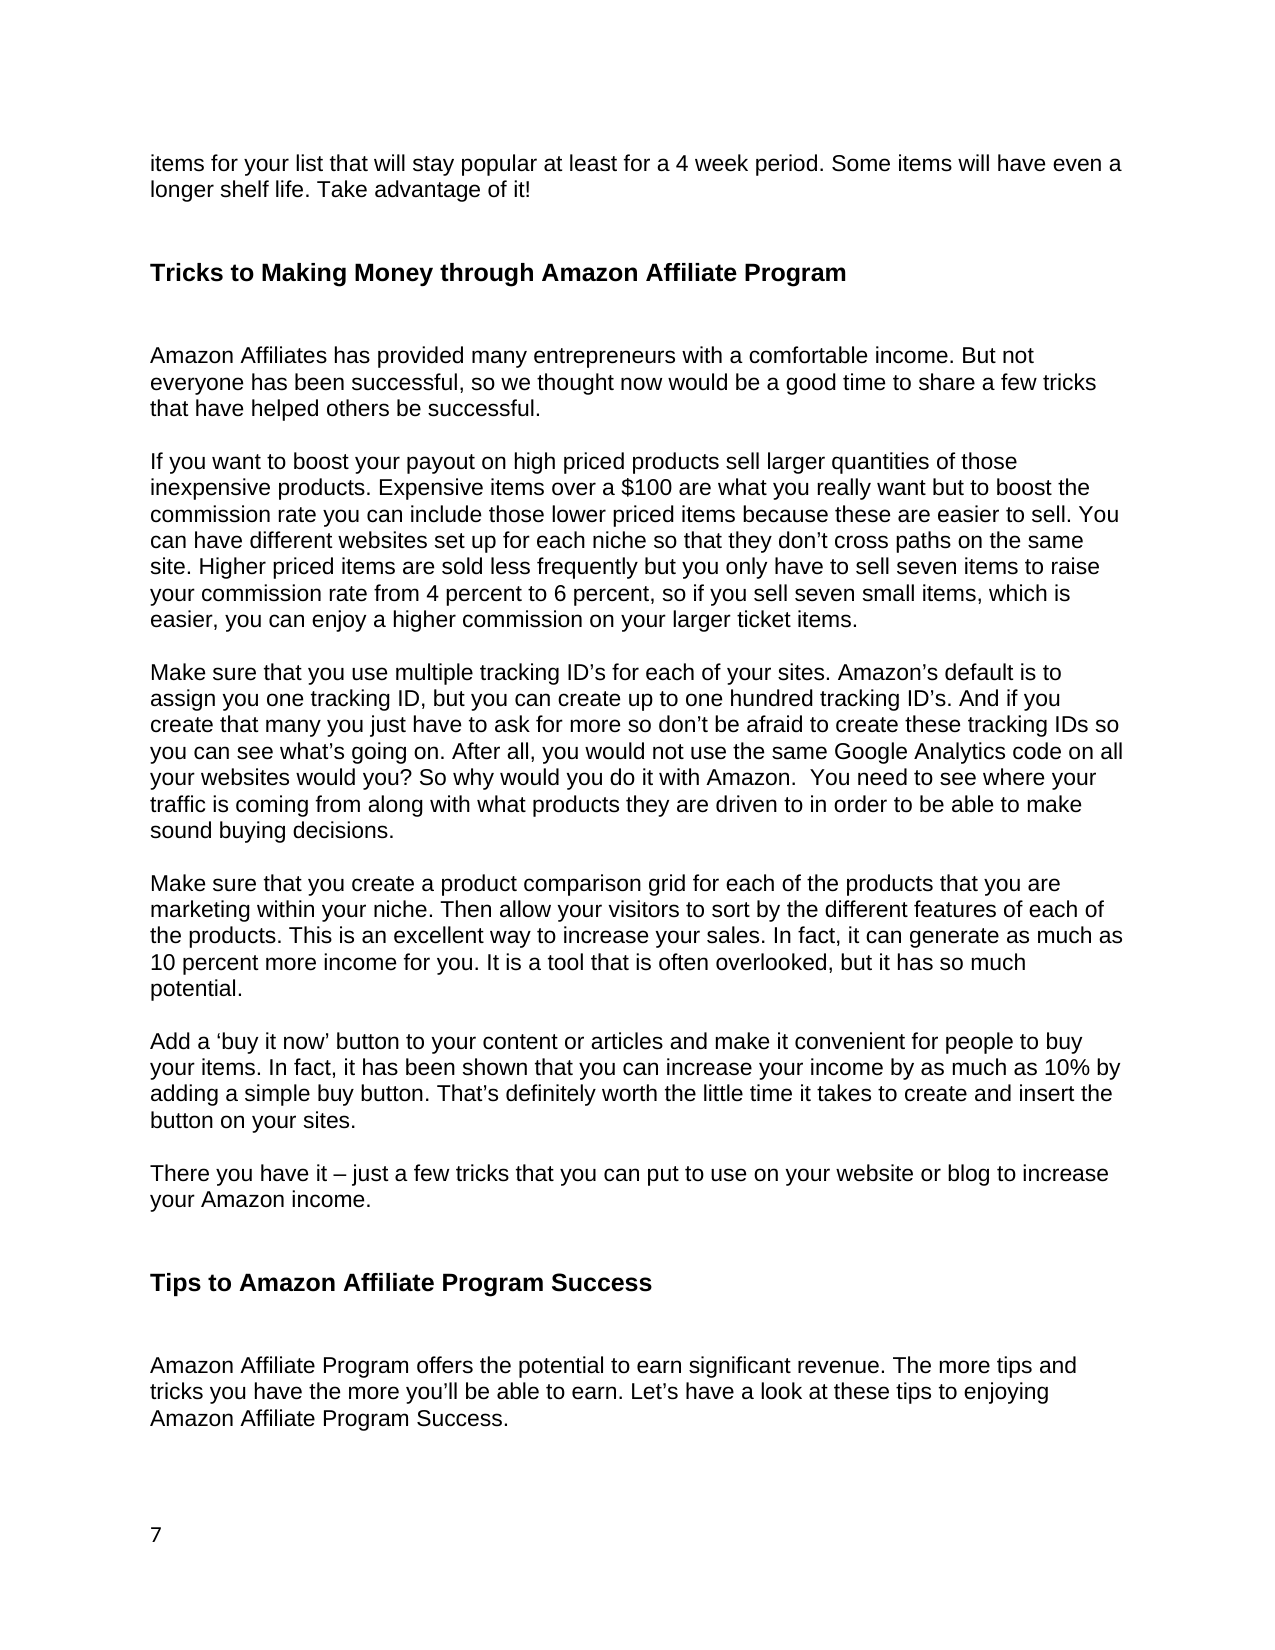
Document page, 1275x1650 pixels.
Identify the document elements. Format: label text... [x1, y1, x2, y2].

subtitle Tricks to Making Money through Amazon Affiliate Program [150, 258, 1125, 287]
text There you have it – just a few tricks that you can put to use on your website or blog to increase your Amazon income. [150, 1159, 1125, 1212]
subtitle Tips to Amazon Affiliate Program Success [150, 1268, 1125, 1296]
text Amazon Affiliates has provided many entrepreneurs with a comfortable income. But not everyone has been successful, so we thought now would be a good time to share a few tricks that have helped others be successful. [150, 342, 1125, 422]
text Make sure that you use multiple tracking ID’s for each of your sites. Amazon’s default is to assign you one tracking ID, but you can create up to one hundred tracking ID’s. And if you create that many you just have to ask for more so don’t be afraid to create these tracking IDs so you can see what’s going on. After all, you would not use the same Google Analytics code on all your websites would you? So why would you do it with Amazon. You need to see where your traffic is coming from along with what products they are driven to in order to be able to make sound buying decisions. [150, 659, 1125, 843]
text Make sure that you create a product comparison grid for each of the products that you are marketing within your niche. Then allow your visitors to sort by the different features of each of the products. This is an excellent way to increase your sales. In fact, it can generate as much as 10 percent more income for you. It is a tool that is often overlooked, but it has so much potential. [150, 869, 1125, 1001]
text Add a ‘buy it now’ button to your content or articles and make it convenient for people to buy your items. In fact, it has been shown that you can increase your income by as much as 10% by adding a simple buy button. That’s definitely worth the little time it takes to create and insert the button on your sites. [150, 1028, 1125, 1133]
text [150, 150, 1125, 203]
text If you want to boost your payout on high priced products sell larger quantities of those inexpensive products. Expensive items over a $100 are what you really want but to boost the commission rate you can include those lower priced items because these are easier to sell. You can have different websites set up for each niche so that they don’t cross paths on the same site. Higher priced items are sold less frequently but you only have to sell seven items to raise your commission rate from 4 percent to 6 percent, so if you sell seven small items, which is easier, you can enjoy a higher commission on your larger ticket items. [150, 448, 1125, 632]
text Amazon Affiliate Program offers the potential to earn significant revenue. The more tips and tricks you have the more you’ll be able to earn. Let’s have a look at these tips to enjoying Amazon Affiliate Program Success. [150, 1352, 1125, 1431]
